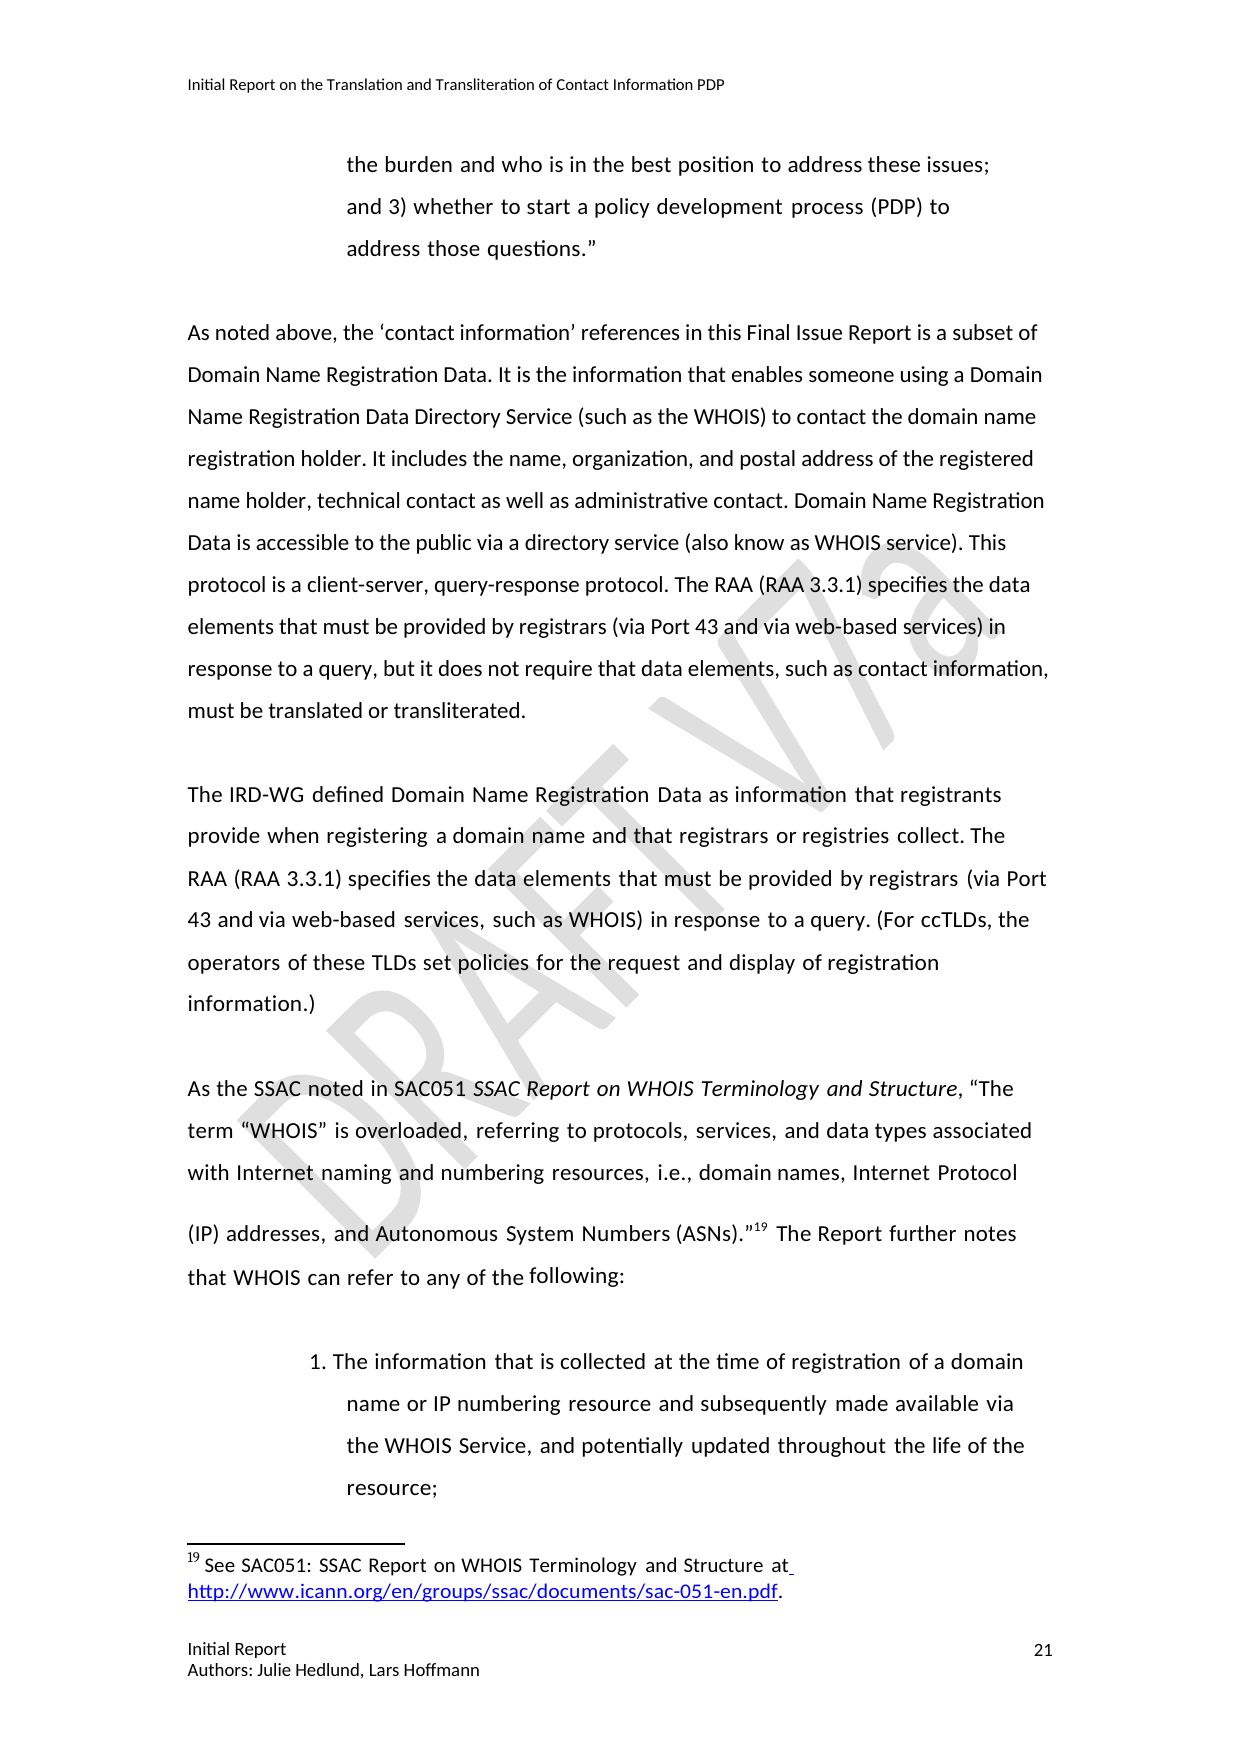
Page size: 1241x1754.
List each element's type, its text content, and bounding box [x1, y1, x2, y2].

text The IRD-WG defined Domain Name Registration Data as information that registrants provide when registering a domain name and that registrars or registries collect. The RAA (RAA 3.3.1) specifies the data elements that must be provided by registrars (via Port 43 and via web-based services, such as WHOIS) in response to a query. (For ccTLDs, the operators of these TLDs set policies for the request and display of registration information.) [187, 780, 1051, 1018]
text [346, 150, 992, 262]
text 1. The information that is collected at the time of registration of a domain name or IP numbering resource and subsequently made available via the WHOIS Service, and potentially updated throughout the life of the resource; [309, 1347, 1051, 1501]
text As the SSAC noted in SAC051 SSAC Report on WHOIS Terminology and Structure, “The term “WHOIS” is overloaded, referring to protocols, services, and data types associated with Internet naming and numbering resources, i.e., domain names, Internet Protocol (IP) addresses, and Autonomous System Numbers (ASNs).” The Report further notes that WHOIS can refer to any of the following: [187, 1074, 1051, 1291]
text As noted above, the ‘contact information’ references in this Final Issue Report is a subset of Domain Name Registration Data. It is the information that enables someone using a Domain Name Registration Data Directory Service (such as the WHOIS) to contact the domain name registration holder. It includes the name, organization, and postal address of the registered name holder, technical contact as well as administrative contact. Domain Name Registration Data is accessible to the public via a directory service (also know as WHOIS service). This protocol is a client-server, query-response protocol. The RAA (RAA 3.3.1) specifies the data elements that must be provided by registrars (via Port 43 and via web-based services) in response to a query, but it does not require that data elements, such as contact information, must be translated or transliterated. [187, 318, 1051, 724]
